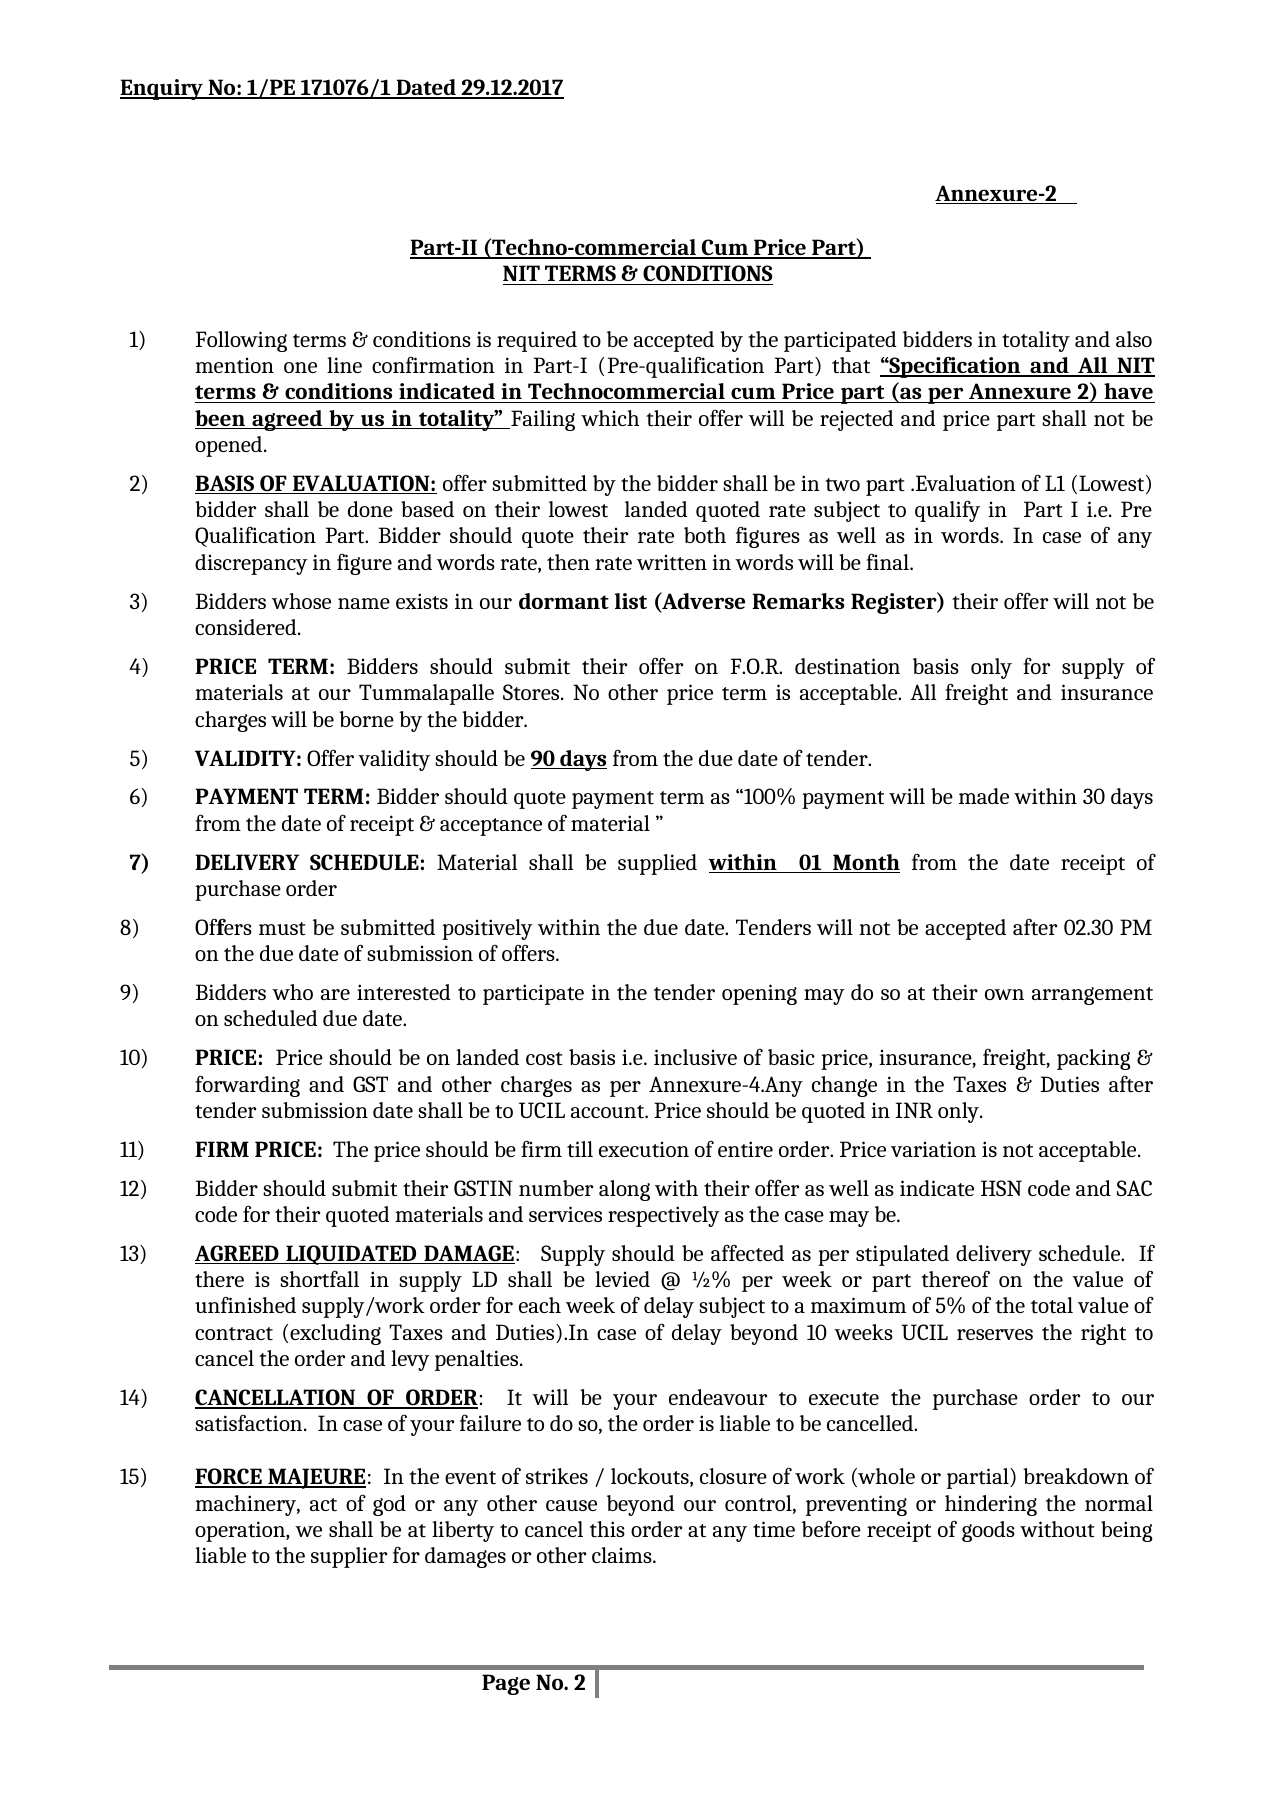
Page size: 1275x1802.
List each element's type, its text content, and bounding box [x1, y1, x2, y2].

list FIRM PRICE: The price should be firm till execution of entire order. Price variation is not acceptable. [120, 1137, 1155, 1163]
list VALIDITY: Offer validity should be 90 days from the due date of tender. [129, 745, 1155, 772]
text Part-II (Techno-commercial Cum Price Part) [120, 235, 1155, 261]
list AGREED LIQUIDATED DAMAGE: Supply should be affected as per stipulated delivery schedule. If there is shortfall in supply LD shall be levied @ ½% per week or part thereof on the value of unfinished supply/work order for each week of delay subject to a maximum of 5% of the total value of contract (excluding Taxes and Duties).In case of delay beyond 10 weeks UCIL reserves the right to cancel the order and levy penalties. [120, 1241, 1155, 1372]
text Annexure-2 [870, 180, 1155, 207]
list Bidders whose name exists in our dormant list (Adverse Remarks Register) their offer will not be considered. [129, 588, 1155, 641]
list Bidder should submit their GSTIN number along with their offer as well as indicate HSN code and SAC code for their quoted materials and services respectively as the case may be. [120, 1175, 1155, 1228]
list BASIS OF EVALUATION: offer submitted by the bidder shall be in two part .Evaluation of L1 (Lowest) bidder shall be done based on their lowest landed quoted rate subject to qualify in Part I i.e. Pre Qualification Part. Bidder should quote their rate both figures as well as in words. In case of any discrepancy in figure and words rate, then rate written in words will be final. [129, 471, 1155, 576]
list Offers must be submitted positively within the due date. Tenders will not be accepted after 02.30 PM on the due date of submission of offers. [120, 914, 1155, 967]
list PAYMENT TERM: Bidder should quote payment term as “100% payment will be made within 30 days from the date of receipt & acceptance of material ” [129, 784, 1155, 837]
list Following terms & conditions is required to be accepted by the participated bidders in totality and also mention one line confirmation in Part-I (Pre-qualification Part) that “Specification and All NIT terms & conditions indicated in Technocommercial cum Price part (as per Annexure 2) have been agreed by us in totality” Failing which their offer will be rejected and price part shall not be opened. [129, 326, 1155, 458]
list CANCELLATION OF ORDER: It will be your endeavour to execute the purchase order to our satisfaction. In case of your failure to do so, the order is liable to be cancelled. [120, 1385, 1155, 1438]
list FORCE MAJEURE: In the event of strikes / lockouts, closure of work (whole or partial) breakdown of machinery, act of god or any other cause beyond our control, preventing or hindering the normal operation, we shall be at liberty to cancel this order at any time before receipt of goods without being liable to the supplier for damages or other claims. [120, 1464, 1155, 1569]
list Bidders who are interested to participate in the tender opening may do so at their own arrangement on scheduled due date. [120, 980, 1155, 1032]
list PRICE: Price should be on landed cost basis i.e. inclusive of basic price, insurance, freight, packing & forwarding and GST and other charges as per Annexure-4.Any change in the Taxes & Duties after tender submission date shall be to UCIL account. Price should be quoted in INR only. [120, 1045, 1155, 1124]
list DELIVERY SCHEDULE: Material shall be supplied within 01 Month from the date receipt of purchase order [129, 849, 1155, 902]
text NIT TERMS & CONDITIONS [120, 261, 1155, 287]
list PRICE TERM: Bidders should submit their offer on F.O.R. destination basis only for supply of materials at our Tummalapalle Stores. No other price term is acceptable. All freight and insurance charges will be borne by the bidder. [129, 654, 1155, 733]
